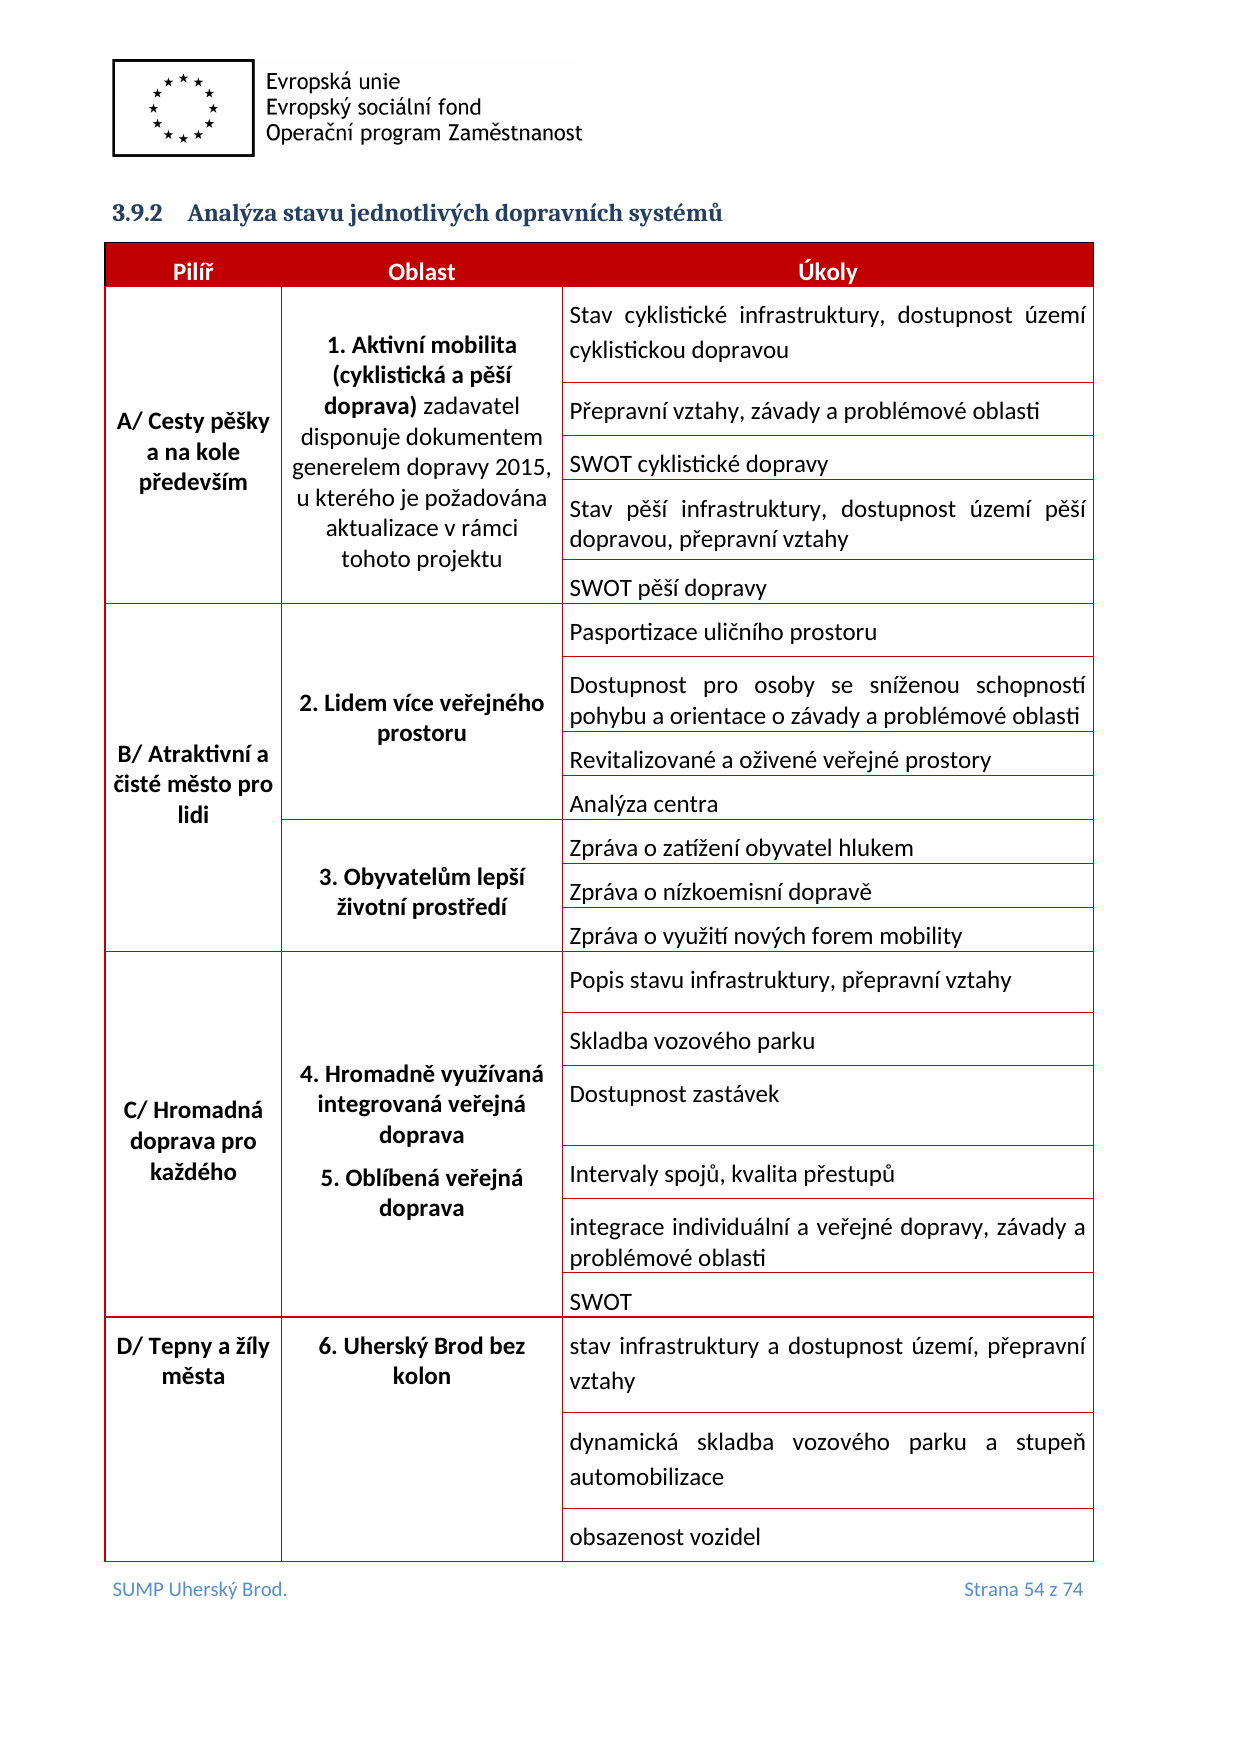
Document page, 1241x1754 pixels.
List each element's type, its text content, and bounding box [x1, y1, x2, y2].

table_cell A/ Cesty pěšky a na kole především [106, 287, 281, 603]
table_cell Pasportizace uličního prostoru [563, 604, 1093, 656]
subtitle Analýza stavu jednotlivých dopravních systémů [112, 198, 1128, 227]
table_cell dynamická skladba vozového parku a stupeň automobilizace [563, 1413, 1093, 1508]
table_cell SWOT cyklistické dopravy [563, 436, 1093, 479]
table_cell Zpráva o zatížení obyvatel hlukem [563, 820, 1093, 863]
table_cell 3. Obyvatelům lepší životní prostředí [282, 820, 562, 951]
table_cell 1. Aktivní mobilita (cyklistická a pěší doprava) zadavatel disponuje dokumentem generelem dopravy 2015, u kterého je požadována aktualizace v rámci tohoto projektu [282, 287, 562, 603]
table_cell integrace individuální a veřejné dopravy, závady a problémové oblasti [563, 1199, 1093, 1272]
table_cell Skladba vozového parku [563, 1013, 1093, 1065]
table_cell Analýza centra [563, 776, 1093, 819]
table_cell SWOT pěší dopravy [563, 560, 1093, 603]
table_header Oblast [282, 243, 562, 286]
table_header Úkoly [563, 243, 1093, 286]
picture [112, 59, 583, 157]
table_cell 2. Lidem více veřejného prostoru [282, 604, 562, 819]
table_cell C/ Hromadná doprava pro každého [106, 952, 281, 1316]
table_cell Stav cyklistické infrastruktury, dostupnost území cyklistickou dopravou [563, 287, 1093, 382]
table_header Pilíř [106, 243, 281, 286]
table_cell Popis stavu infrastruktury, přepravní vztahy [563, 952, 1093, 1012]
table_cell Dostupnost zastávek [563, 1066, 1093, 1144]
table_cell Zpráva o nízkoemisní dopravě [563, 864, 1093, 907]
table_cell 4. Hromadně využívaná integrovaná veřejná doprava 5. Oblíbená veřejná doprava [282, 952, 562, 1316]
table_cell 6. Uherský Brod bez kolon [282, 1318, 562, 1561]
table_cell Intervaly spojů, kvalita přestupů [563, 1146, 1093, 1198]
table_cell Stav pěší infrastruktury, dostupnost území pěší dopravou, přepravní vztahy [563, 480, 1093, 559]
table_cell B/ Atraktivní a čisté město pro lidi [106, 604, 281, 951]
table_cell Revitalizované a oživené veřejné prostory [563, 732, 1093, 775]
table_cell Zpráva o využití nových forem mobility [563, 908, 1093, 951]
table_cell Dostupnost pro osoby se sníženou schopností pohybu a orientace o závady a problémové oblasti [563, 657, 1093, 731]
table_cell D/ Tepny a žíly města [106, 1318, 281, 1561]
table_cell SWOT [563, 1273, 1093, 1316]
table_cell obsazenost vozidel [563, 1509, 1093, 1561]
table_cell Přepravní vztahy, závady a problémové oblasti [563, 383, 1093, 435]
table_cell stav infrastruktury a dostupnost území, přepravní vztahy [563, 1318, 1093, 1412]
